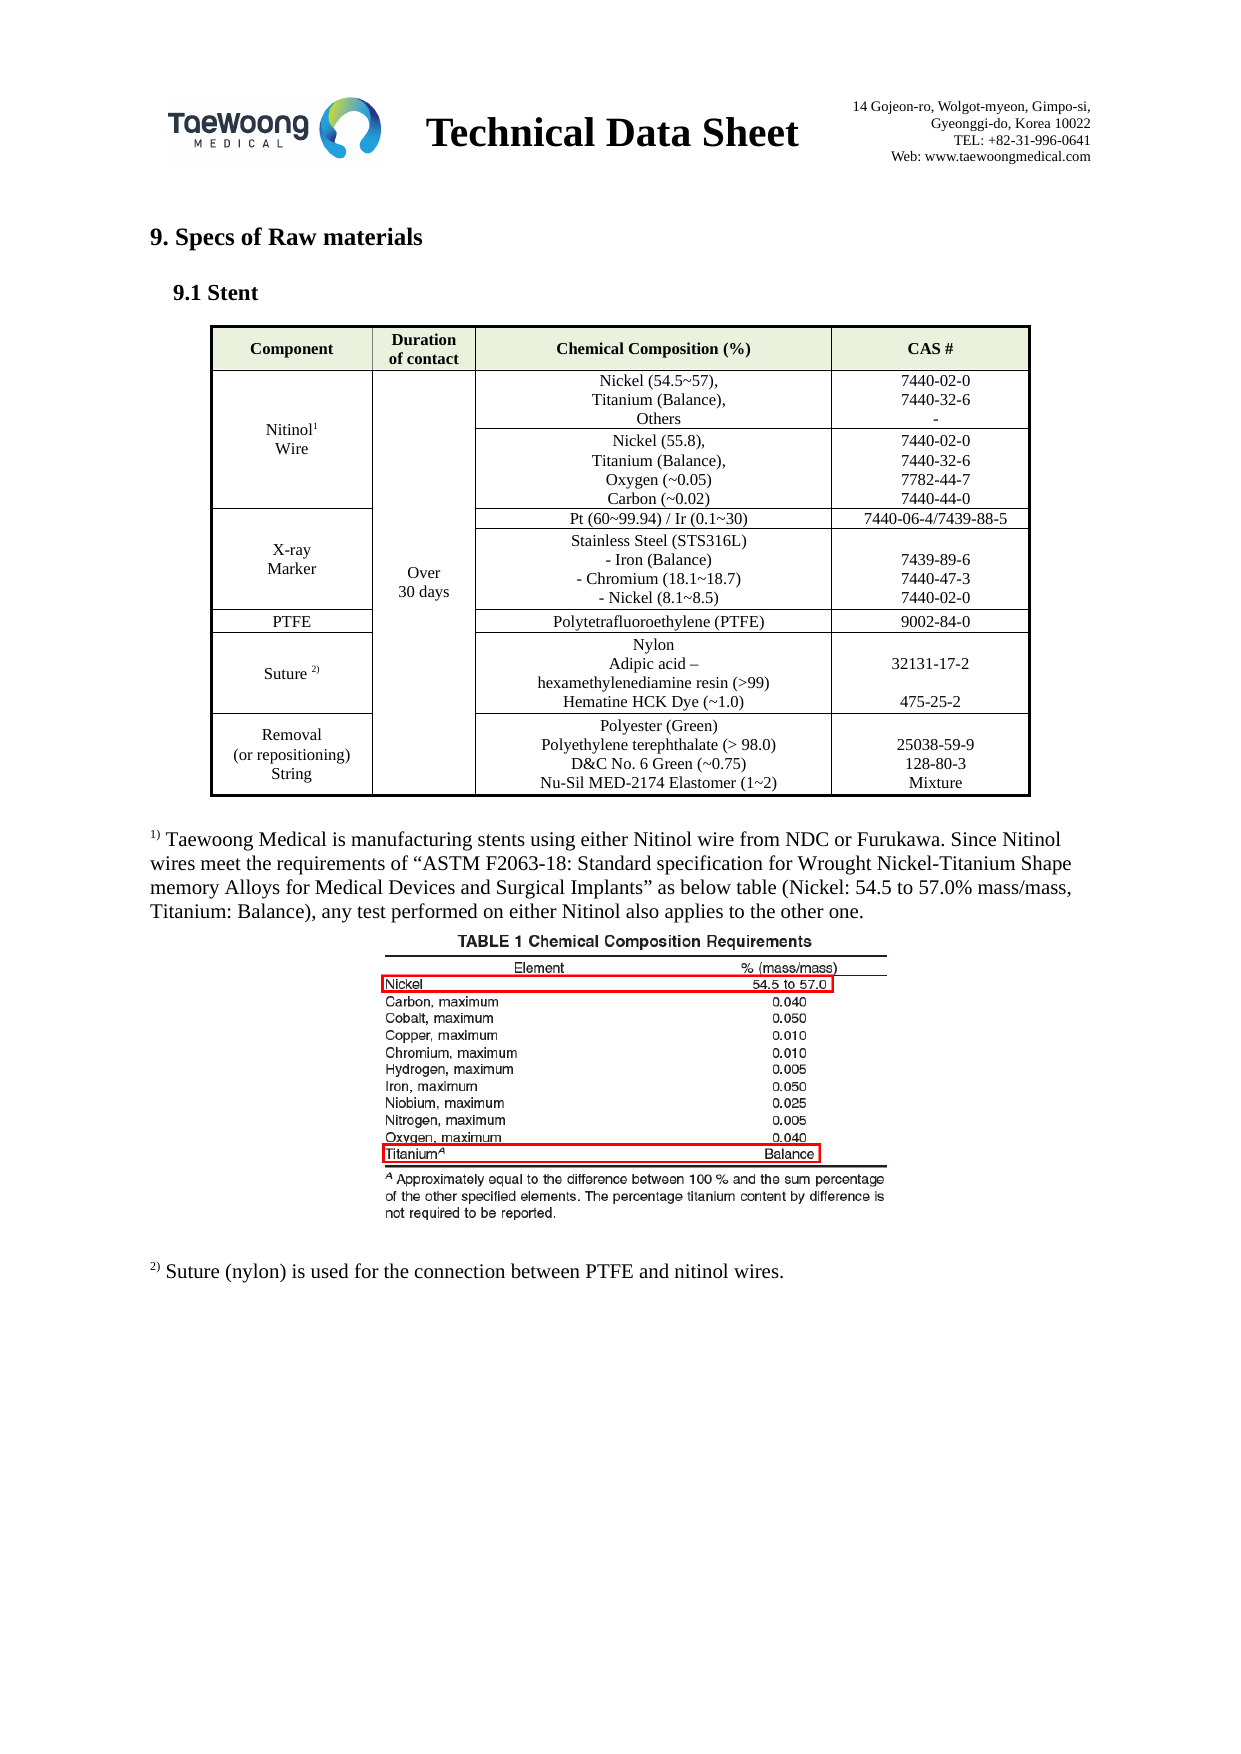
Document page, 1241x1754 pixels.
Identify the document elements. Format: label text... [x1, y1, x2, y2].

picture [166, 96, 385, 167]
table_header Duration of contact [373, 328, 475, 369]
table_cell Polyester (Green) Polyethylene terephthalate (> 98.0) D&C No. 6 Green (~0.75) Nu-Sil MED-2174 Elastomer (1~2) [476, 714, 831, 794]
table_cell 25038-59-9 128-80-3 Mixture [832, 714, 1028, 794]
table_cell Removal (or repositioning) String [213, 714, 372, 794]
table_cell 7439-89-6 7440-47-3 7440-02-0 [832, 529, 1028, 609]
table_cell Nickel (55.8), Titanium (Balance), Oxygen (~0.05) Carbon (~0.02) [476, 429, 831, 508]
table_cell 7440-02-0 7440-32-6 7782-44-7 7440-44-0 [832, 429, 1028, 508]
table_cell X-ray Marker [213, 509, 372, 609]
table_cell Over 30 days [373, 371, 475, 794]
text 2) Suture (nylon) is used for the connection between PTFE and nitinol wires. [150, 1259, 1090, 1283]
table_cell Pt (60~99.94) / Ir (0.1~30) [476, 509, 831, 528]
table_cell Nitinol1 Wire [213, 371, 372, 508]
table_cell 9002-84-0 [832, 610, 1028, 632]
text 1) Taewoong Medical is manufacturing stents using either Nitinol wire from NDC or Furukawa. Since Nitinol wires meet the requirements of “ASTM F2063-18: Standard specification for Wrought Nickel-Titanium Shape memory Alloys for Medical Devices and Surgical Implants” as below table (Nickel: 54.5 to 57.0% mass/mass, Titanium: Balance), any test performed on either Nitinol also applies to the other one. [150, 827, 1090, 923]
table_cell 7440-02-0 7440-32-6 - [832, 371, 1028, 428]
table_cell Polytetrafluoroethylene (PTFE) [476, 610, 831, 632]
subtitle 9. Specs of Raw materials [150, 222, 1090, 251]
table_header Chemical Composition (%) [476, 328, 831, 369]
table_cell 7440-06-4/7439-88-5 [832, 509, 1028, 528]
table_header CAS # [832, 328, 1028, 369]
text 9.1 Stent [150, 279, 1090, 305]
table_cell 32131-17-2 475-25-2 [832, 633, 1028, 713]
table_cell Nylon Adipic acid – hexamethylenediamine resin (>99) Hematine HCK Dye (~1.0) [476, 633, 831, 713]
table_header Component [213, 328, 372, 369]
table_cell Nickel (54.5~57), Titanium (Balance), Others [476, 371, 831, 428]
table_cell Stainless Steel (STS316L) - Iron (Balance) - Chromium (18.1~18.7) - Nickel (8.1~8.5) [476, 529, 831, 609]
table_cell PTFE [213, 610, 372, 632]
table_cell Suture 2) [213, 633, 372, 713]
picture [375, 923, 895, 1232]
